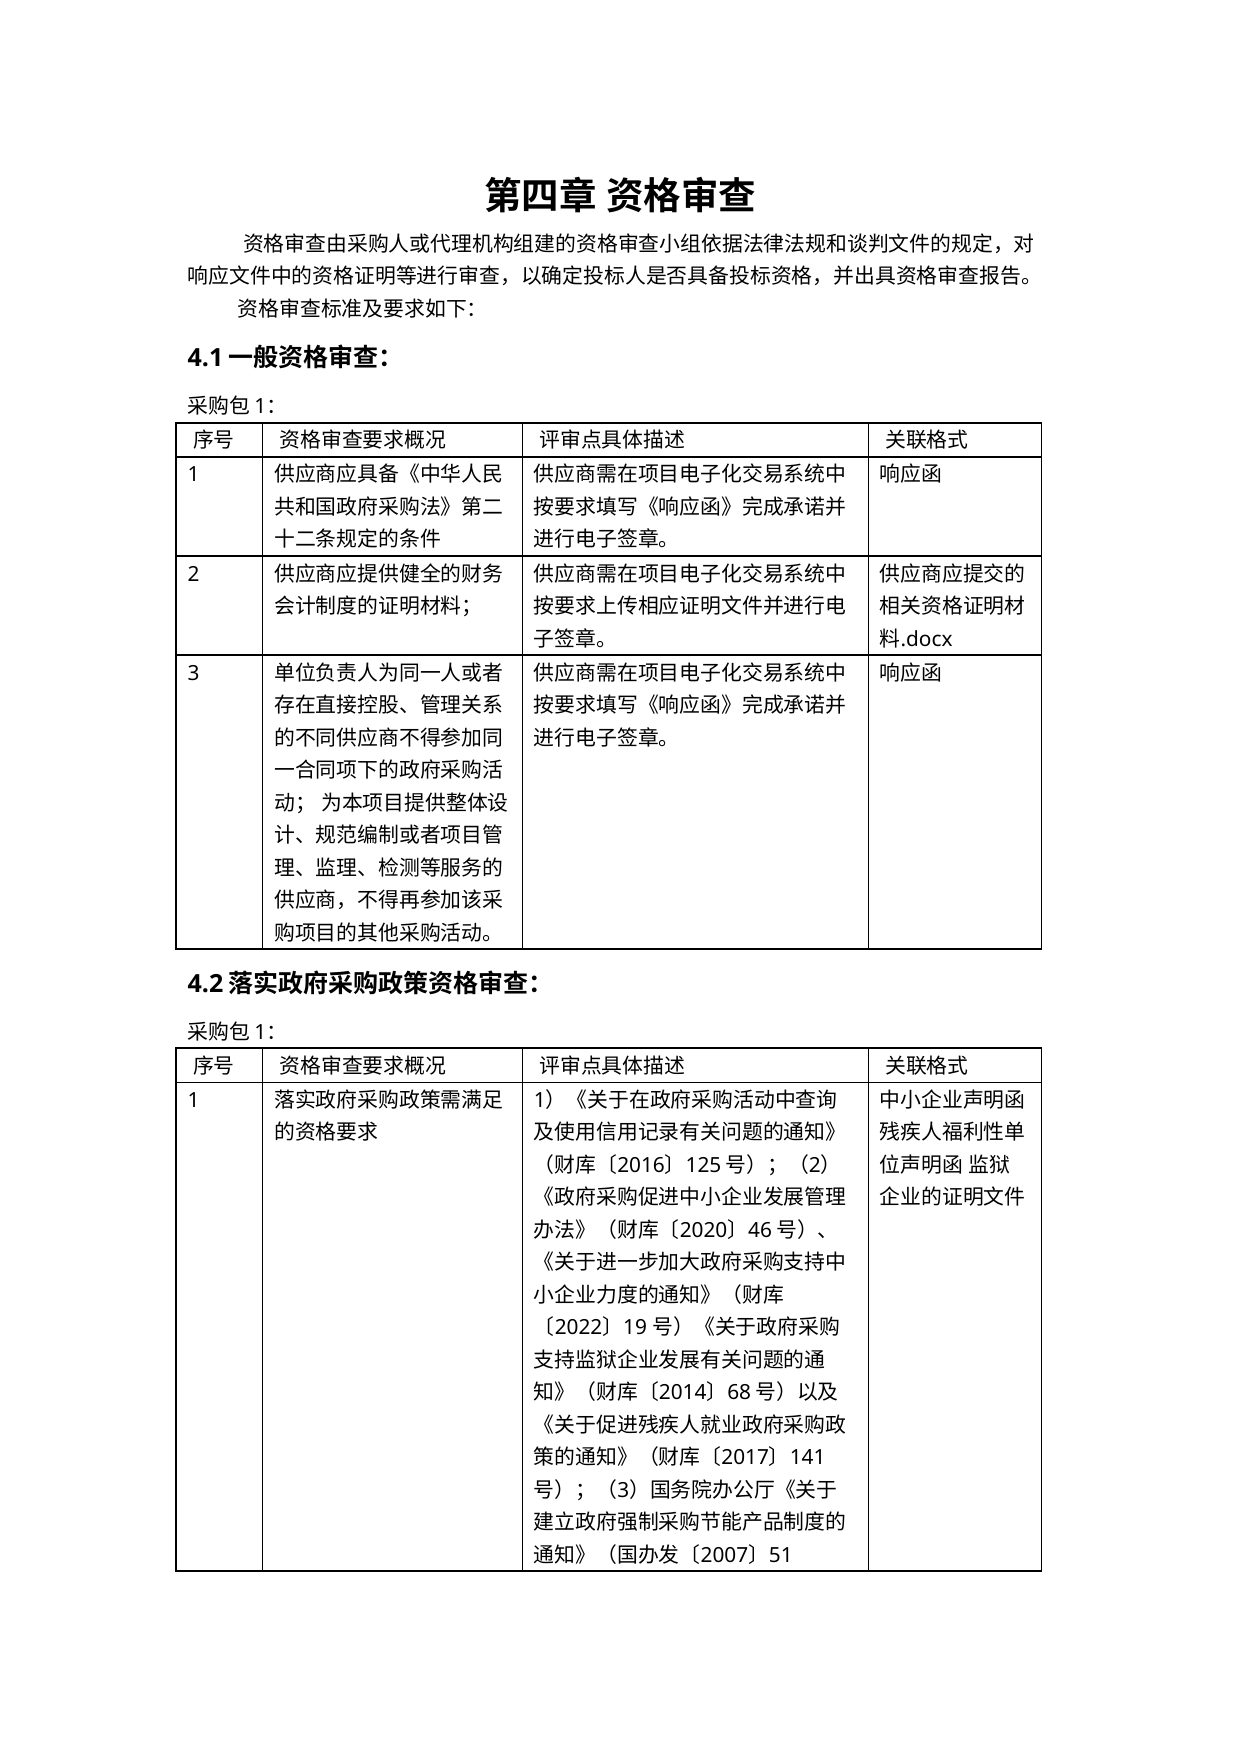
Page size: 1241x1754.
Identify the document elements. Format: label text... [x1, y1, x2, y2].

table_cell 供应商应提供健全的财务会计制度的证明材料； [263, 557, 522, 654]
text 资格审查由采购人或代理机构组建的资格审查小组依据法律法规和谈判文件的规定，对响应文件中的资格证明等进行审查，以确定投标人是否具备投标资格，并出具资格审查报告。 [187, 227, 1053, 292]
table_cell 供应商应提交的相关资格证明材料.docx [869, 557, 1041, 654]
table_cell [869, 1083, 1041, 1570]
table_cell 落实政府采购政策需满足的资格要求 [263, 1083, 522, 1570]
table_header 评审点具体描述 [523, 1049, 868, 1081]
table_cell 供应商应具备《中华人民共和国政府采购法》第二十二条规定的条件 [263, 458, 522, 555]
table_cell 供应商需在项目电子化交易系统中按要求填写《响应函》完成承诺并进行电子签章。 [523, 458, 868, 555]
text 采购包1： [187, 389, 1053, 422]
table_cell 3 [177, 656, 262, 948]
table_cell 单位负责人为同一人或者存在直接控股、管理关系的不同供应商不得参加同一合同项下的政府采购活动； 为本项目提供整体设计、规范编制或者项目管理、监理、检测等服务的供应商，不得再参加该采购项目的其他采购活动。 [263, 656, 522, 948]
table_header 资格审查要求概况 [263, 424, 522, 456]
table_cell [523, 1083, 868, 1570]
table_cell 2 [177, 557, 262, 654]
text 第四章 资格审查 [187, 162, 1053, 227]
table_header 序号 [177, 1049, 262, 1081]
table_header 关联格式 [869, 1049, 1041, 1081]
table_header 序号 [177, 424, 262, 456]
table_header 关联格式 [869, 424, 1041, 456]
text 资格审查标准及要求如下： [187, 292, 1053, 324]
table_cell 1 [177, 1083, 262, 1570]
table_header 资格审查要求概况 [263, 1049, 522, 1081]
table_cell 响应函 [869, 656, 1041, 948]
table_cell 响应函 [869, 458, 1041, 555]
text 采购包1： [187, 1015, 1053, 1047]
table_cell 1 [177, 458, 262, 555]
table_cell 供应商需在项目电子化交易系统中按要求上传相应证明文件并进行电子签章。 [523, 557, 868, 654]
text 4.1一般资格审查： [187, 324, 1053, 389]
table_cell 供应商需在项目电子化交易系统中按要求填写《响应函》完成承诺并进行电子签章。 [523, 656, 868, 948]
text 4.2落实政府采购政策资格审查： [187, 950, 1053, 1015]
table_header 评审点具体描述 [523, 424, 868, 456]
